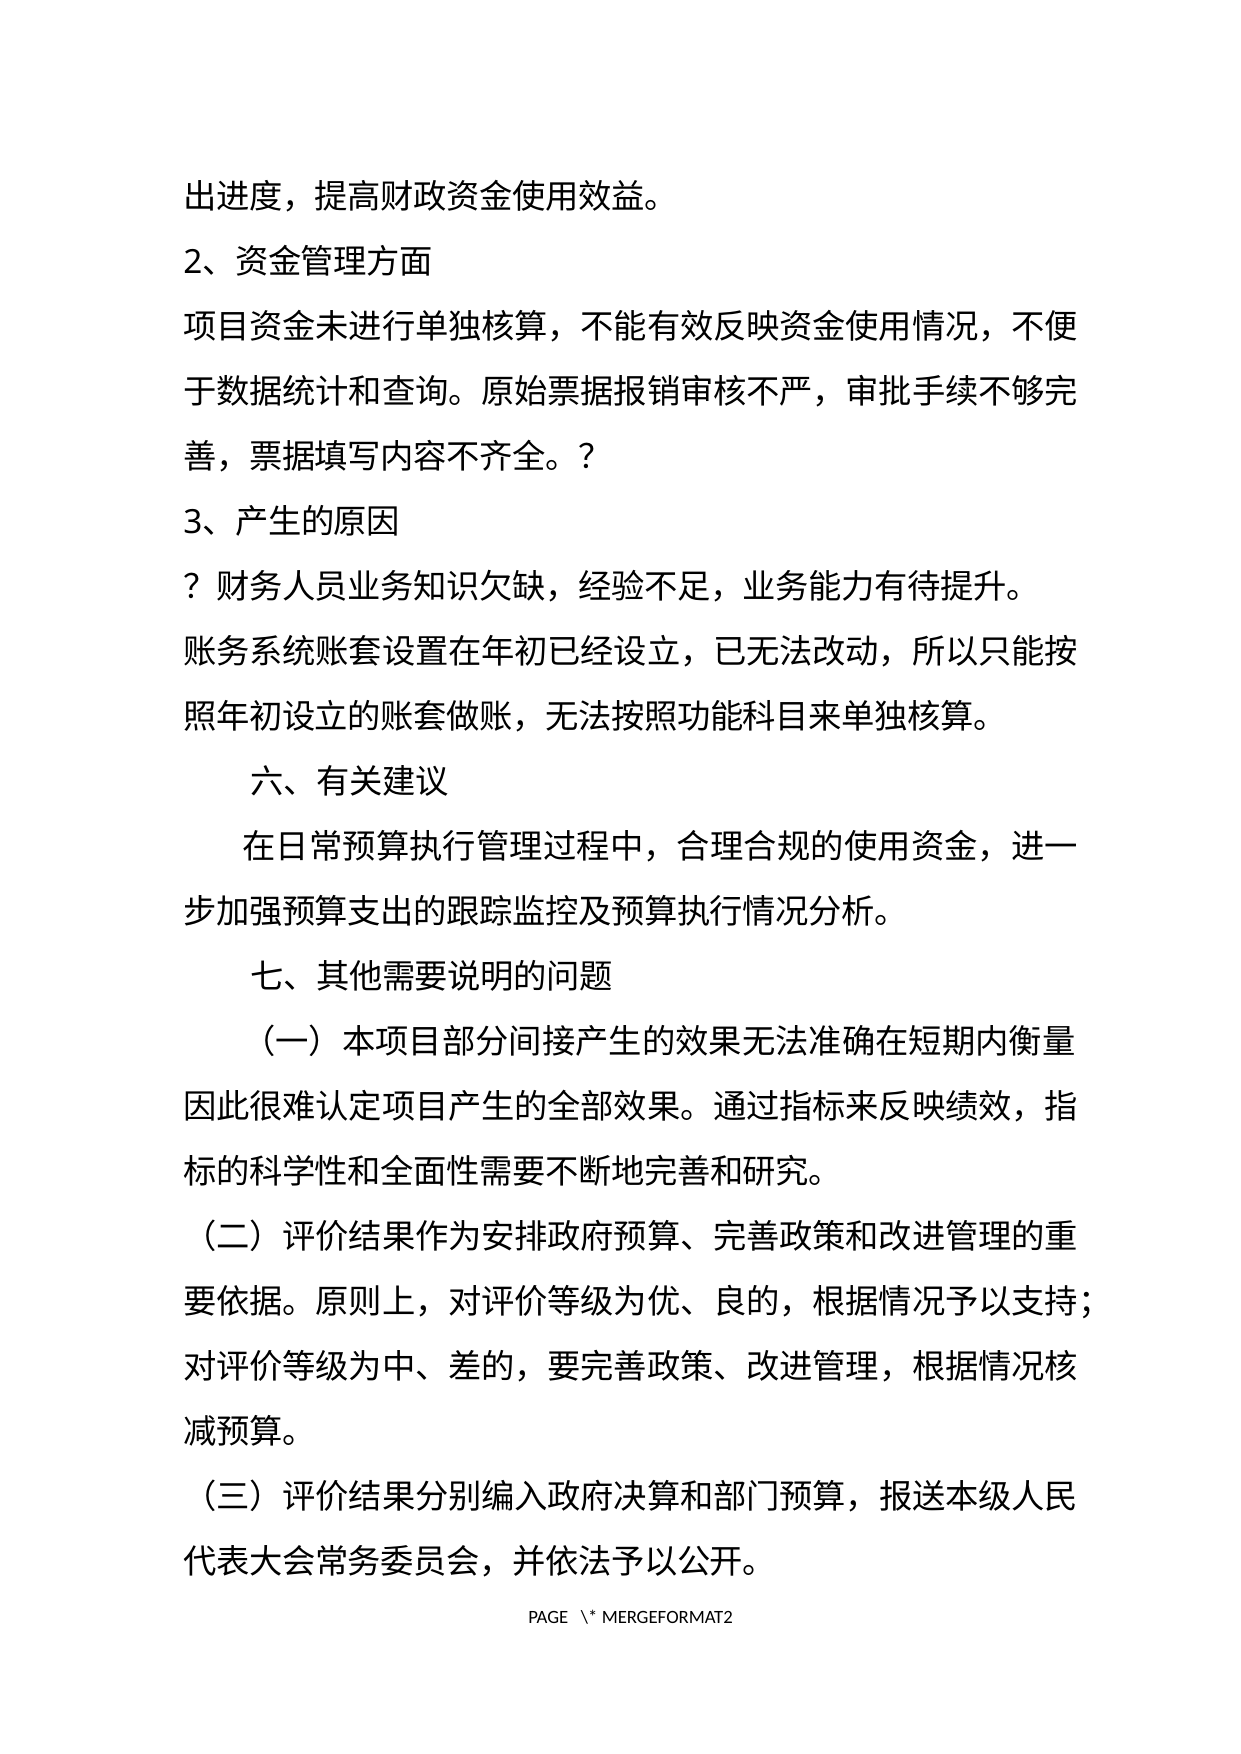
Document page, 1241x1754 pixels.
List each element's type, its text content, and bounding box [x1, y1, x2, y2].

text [183, 1007, 1078, 1592]
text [183, 162, 1078, 747]
text 六、有关建议 [183, 747, 1078, 812]
text 在日常预算执行管理过程中，合理合规的使用资金，进一步加强预算支出的跟踪监控及预算执行情况分析。 [183, 812, 1078, 942]
text 七、其他需要说明的问题 [183, 942, 1078, 1007]
